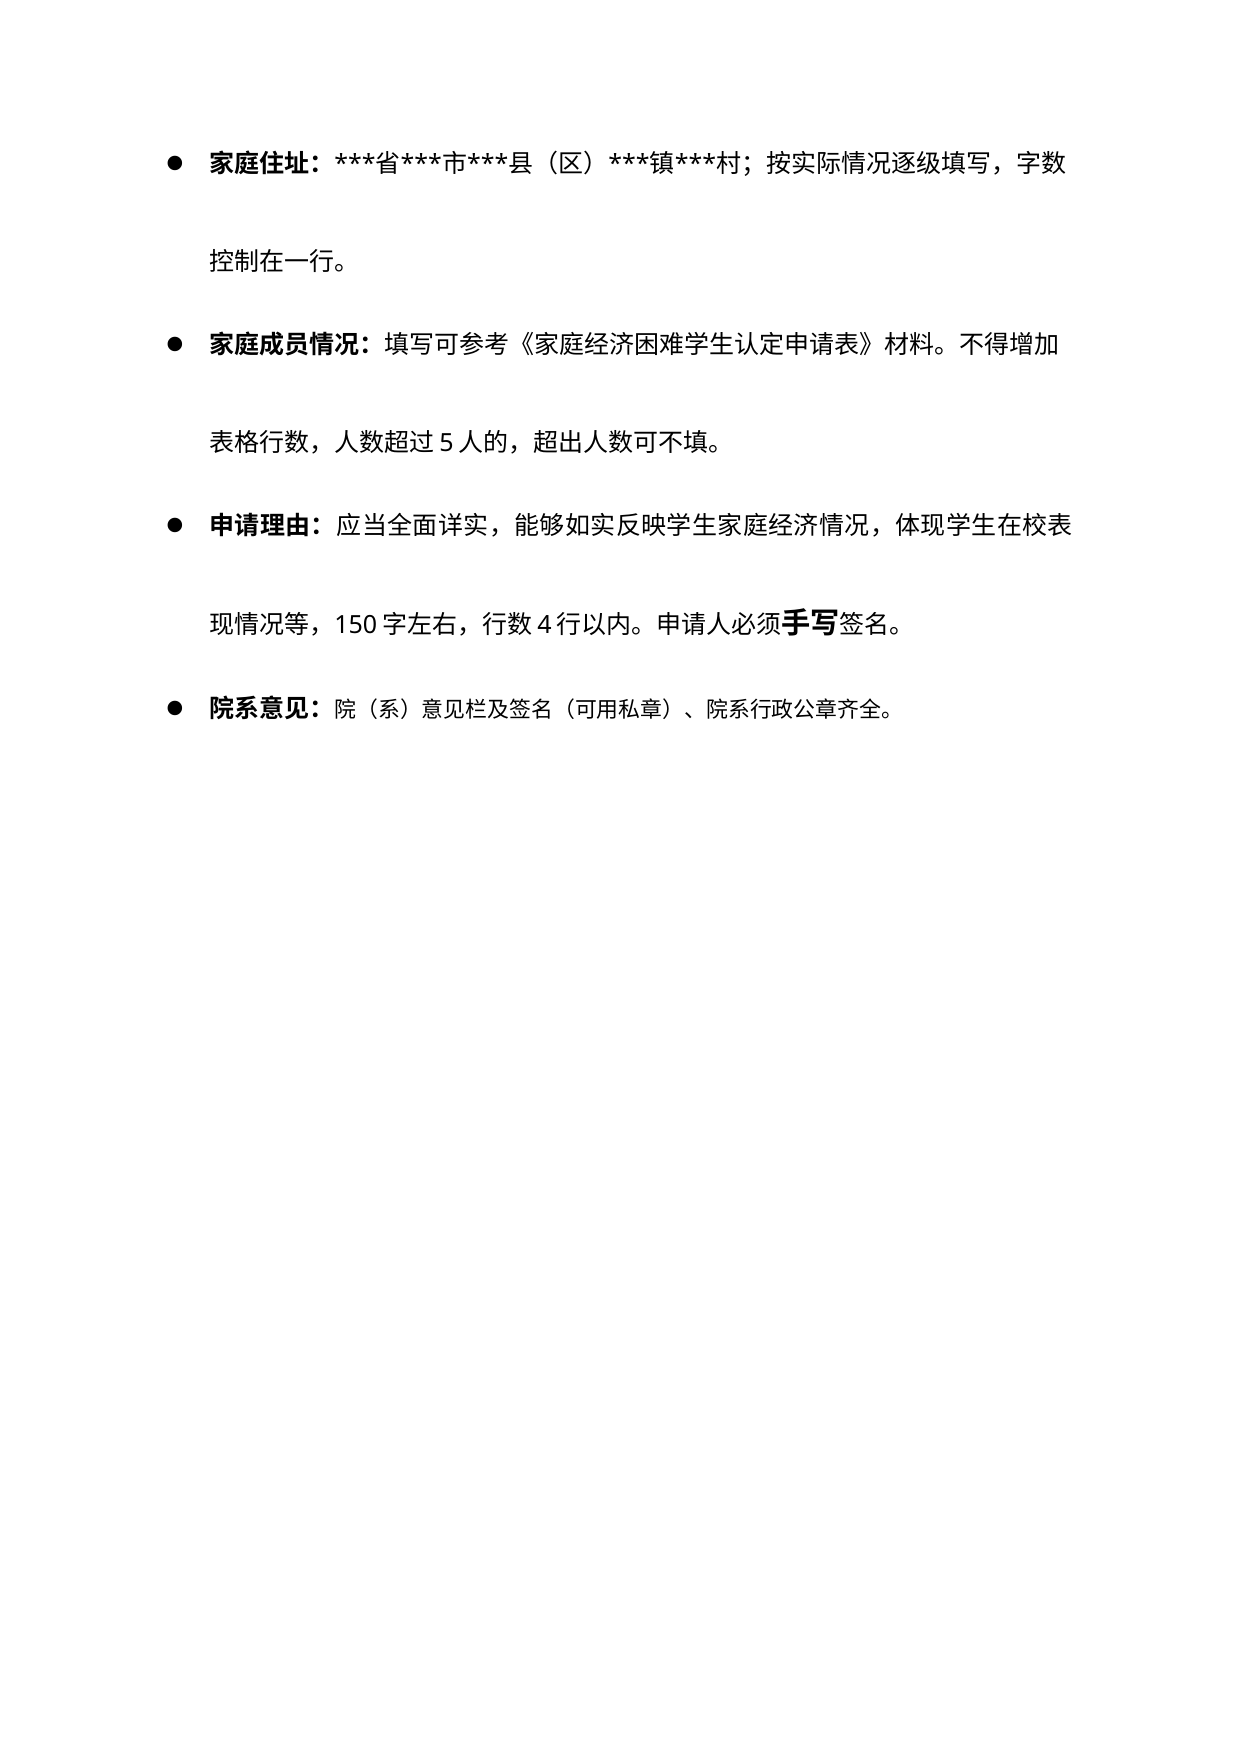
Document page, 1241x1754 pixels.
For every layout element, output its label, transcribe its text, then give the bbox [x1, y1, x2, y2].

list 家庭成员情况：填写可参考《家庭经济困难学生认定申请表》材料。不得增加表格行数，人数超过5人的，超出人数可不填。 [165, 310, 1075, 473]
list 家庭住址：***省***市***县（区）***镇***村；按实际情况逐级填写，字数控制在一行。 [165, 129, 1075, 292]
list 申请理由：应当全面详实，能够如实反映学生家庭经济情况，体现学生在校表现情况等，150字左右，行数4行以内。申请人必须手写签名。 [165, 491, 1075, 653]
list 院系意见：院（系）意见栏及签名（可用私章）、院系行政公章齐全。 [165, 674, 1075, 739]
